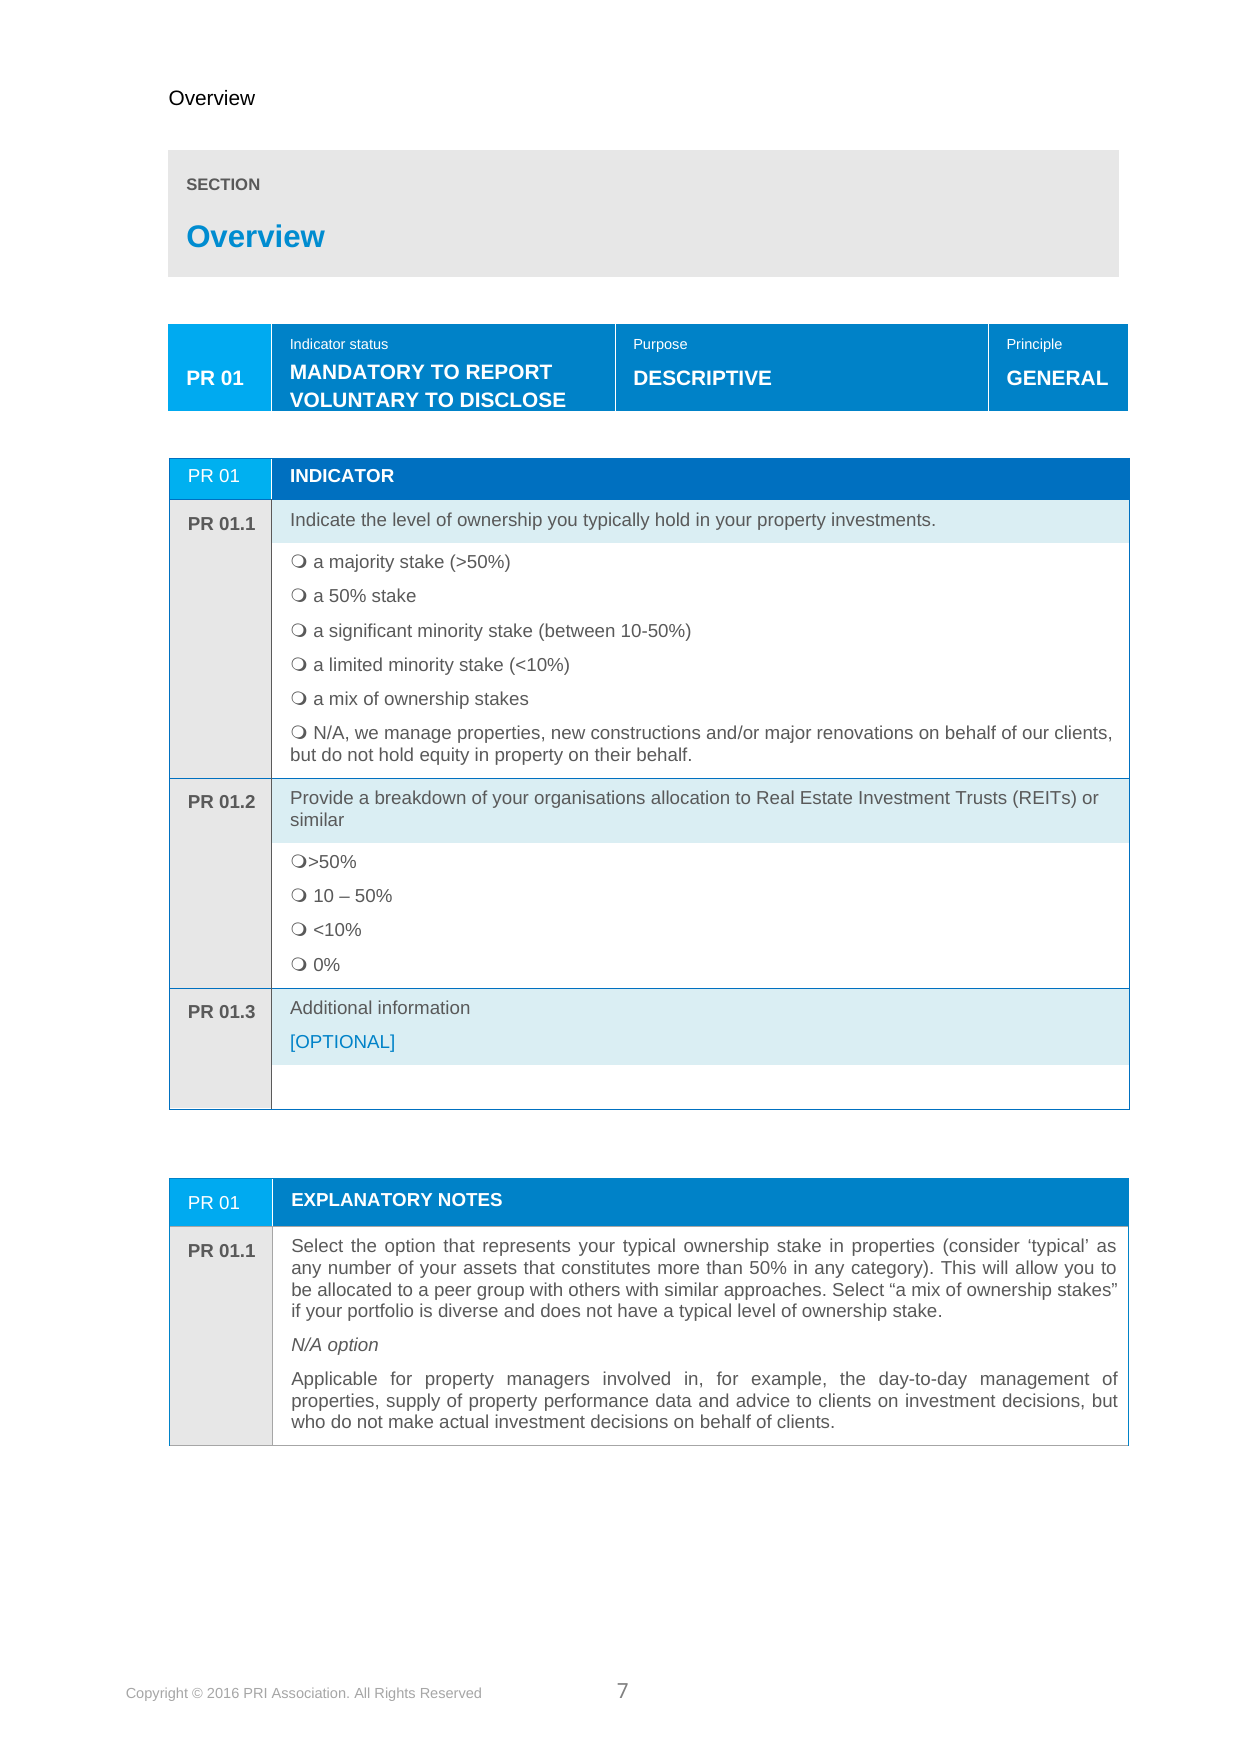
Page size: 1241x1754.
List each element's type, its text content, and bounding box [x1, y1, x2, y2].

table_cell PR 01.2 [170, 779, 271, 988]
table_cell GENERAL [989, 360, 1128, 411]
table_header Principle [989, 324, 1128, 360]
table_header EXPLANATORY NOTES [273, 1179, 1128, 1226]
table_cell PR 01.1 [170, 500, 271, 778]
table_cell a majority stake (>50%) a 50% stake a significant minority stake (between 10-50%) a limited minority stake (<10%) a mix of ownership stakes N/A, we manage properties, new constructions and/or major renovations on behalf of our clients, but do not hold equity in property on their behalf. [272, 543, 1129, 778]
table_header [168, 324, 271, 360]
table_header Purpose [616, 324, 988, 360]
table_header PR 01 [170, 1179, 272, 1226]
table_cell Provide a breakdown of your organisations allocation to Real Estate Investment Trusts (REITs) or similar [272, 779, 1129, 843]
table_cell PR 01 [168, 360, 271, 411]
table_cell MANDATORY TO REPORT VOLUNTARY TO DISCLOSE [272, 360, 615, 411]
table_header Indicator status [272, 324, 615, 360]
table_cell Overview [168, 194, 1119, 277]
table_cell PR 01.3 [170, 989, 271, 1108]
picture [390, 1034, 394, 1052]
table_cell Additional information [Optional] [272, 989, 1129, 1065]
table_cell >50% 10 – 50% <10% 0% [272, 843, 1129, 988]
table_header SECTION [168, 150, 1119, 193]
table_cell [272, 1065, 1129, 1108]
table_cell Select the option that represents your typical ownership stake in properties (consider ‘typical’ as any number of your assets that constitutes more than 50% in any category). This will allow you to be allocated to a peer group with others with similar approaches. Select “a mix of ownership stakes” if your portfolio is diverse and does not have a typical level of ownership stake. N/A option Applicable for property managers involved in, for example, the day-to-day management of properties, supply of property performance data and advice to clients on investment decisions, but who do not make actual investment decisions on behalf of clients. [273, 1227, 1128, 1445]
table_header INDICATOR [272, 459, 1129, 499]
table_cell Indicate the level of ownership you typically hold in your property investments. [272, 500, 1129, 543]
table_cell DESCRIPTIVE [616, 360, 988, 411]
table_cell PR 01.1 [170, 1227, 272, 1445]
table_header PR 01 [170, 459, 271, 499]
